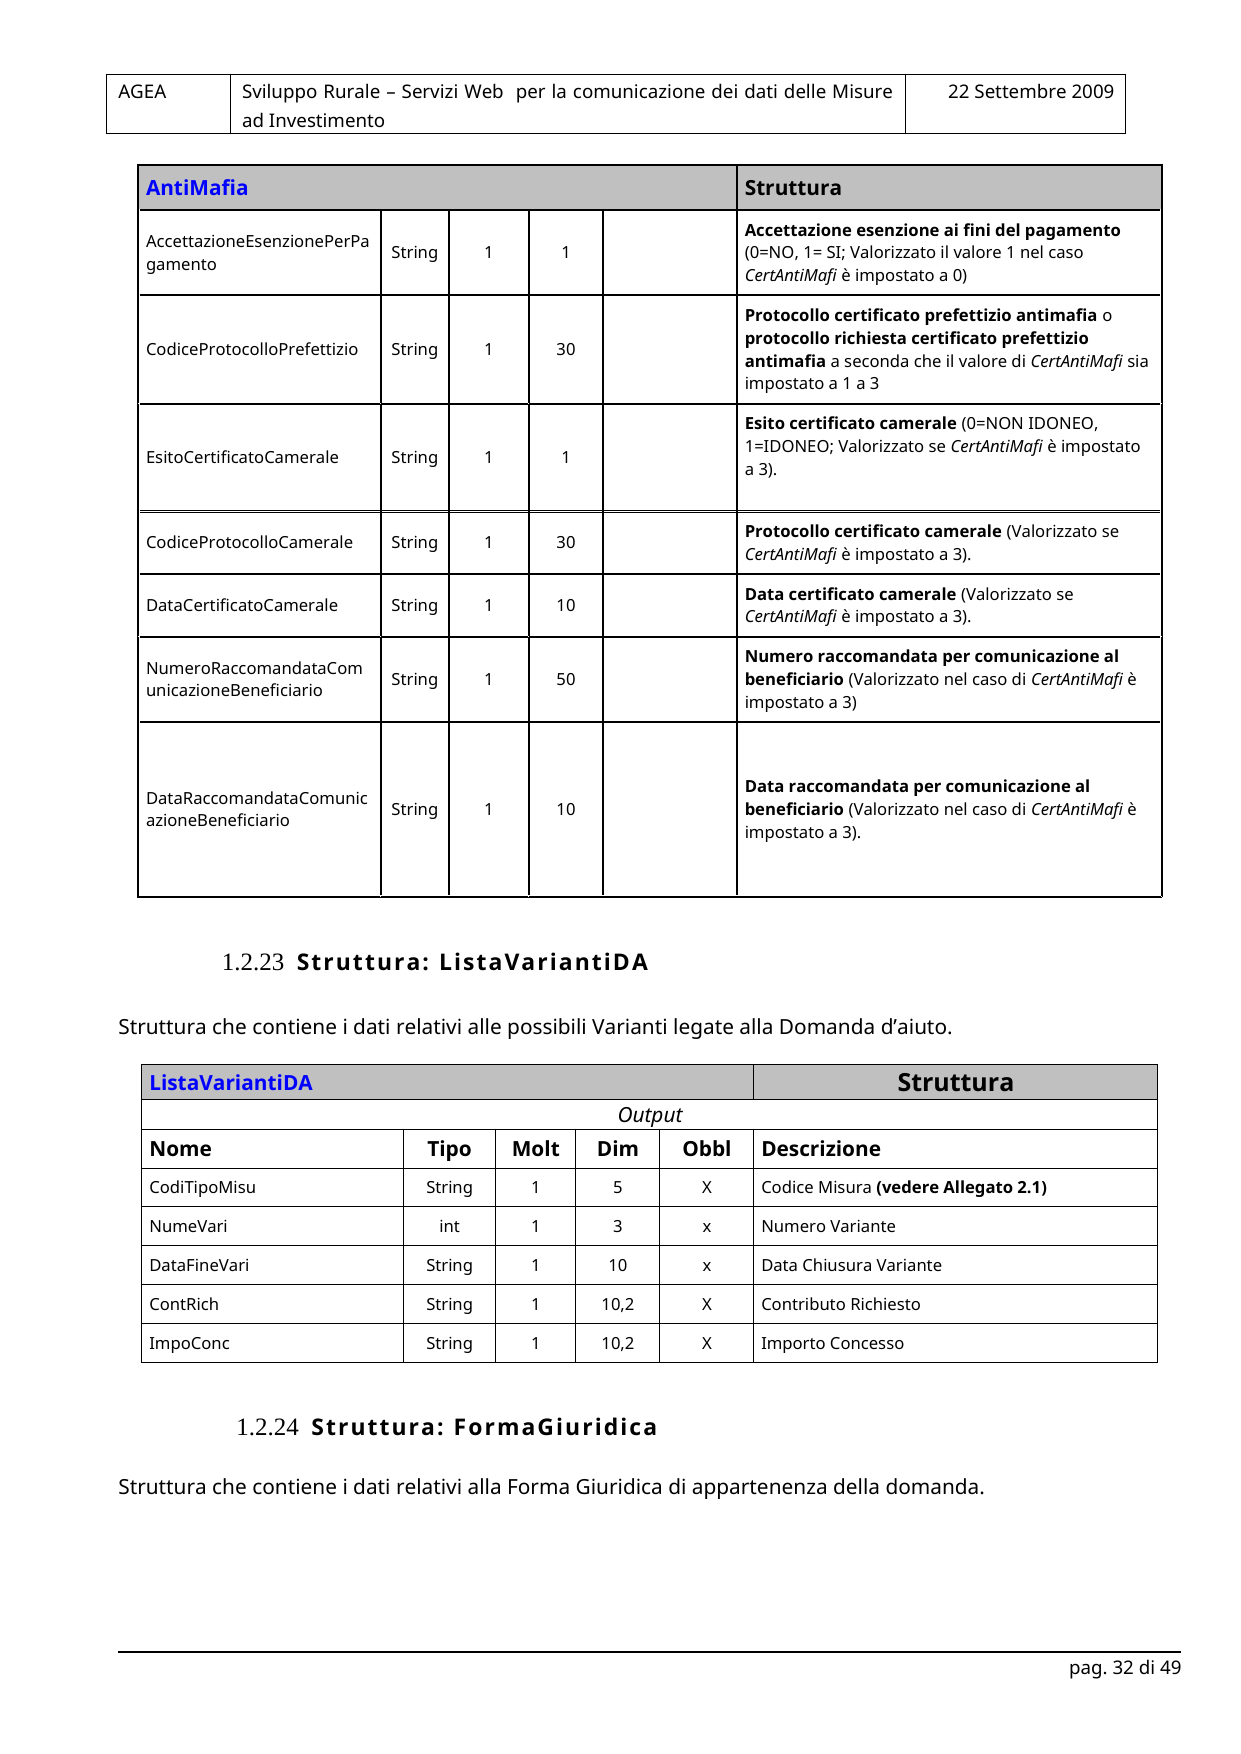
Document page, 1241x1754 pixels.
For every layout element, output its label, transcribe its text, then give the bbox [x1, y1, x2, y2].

subtitle Struttura: FormaGiuridica [236, 1411, 1181, 1443]
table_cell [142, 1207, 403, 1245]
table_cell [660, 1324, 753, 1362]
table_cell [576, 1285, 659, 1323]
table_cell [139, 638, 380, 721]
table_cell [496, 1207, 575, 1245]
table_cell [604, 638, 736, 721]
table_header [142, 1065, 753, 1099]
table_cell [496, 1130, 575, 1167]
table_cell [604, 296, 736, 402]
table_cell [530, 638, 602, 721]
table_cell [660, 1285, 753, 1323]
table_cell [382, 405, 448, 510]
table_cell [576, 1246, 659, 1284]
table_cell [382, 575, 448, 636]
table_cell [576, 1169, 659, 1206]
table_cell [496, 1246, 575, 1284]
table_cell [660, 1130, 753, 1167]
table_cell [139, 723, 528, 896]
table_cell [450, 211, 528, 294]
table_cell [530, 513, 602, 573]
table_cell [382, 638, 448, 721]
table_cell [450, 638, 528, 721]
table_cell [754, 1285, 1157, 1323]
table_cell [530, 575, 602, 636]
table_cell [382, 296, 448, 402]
list Struttura che contiene i dati relativi alle possibili Varianti legate alla Domanda d’aiuto. [118, 1012, 1181, 1040]
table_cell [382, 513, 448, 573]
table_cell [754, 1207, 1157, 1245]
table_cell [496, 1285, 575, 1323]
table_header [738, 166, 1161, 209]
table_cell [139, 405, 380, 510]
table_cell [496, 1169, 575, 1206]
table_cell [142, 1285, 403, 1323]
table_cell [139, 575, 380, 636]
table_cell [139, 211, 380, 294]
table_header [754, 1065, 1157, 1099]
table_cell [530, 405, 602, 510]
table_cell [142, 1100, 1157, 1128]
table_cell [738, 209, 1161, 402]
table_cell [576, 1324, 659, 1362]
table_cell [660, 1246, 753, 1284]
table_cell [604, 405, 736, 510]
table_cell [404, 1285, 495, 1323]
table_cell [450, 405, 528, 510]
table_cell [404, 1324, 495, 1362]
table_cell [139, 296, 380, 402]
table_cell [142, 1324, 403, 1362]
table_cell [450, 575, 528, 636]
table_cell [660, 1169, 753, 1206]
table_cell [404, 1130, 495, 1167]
list Struttura che contiene i dati relativi alla Forma Giuridica di appartenenza della domanda. [118, 1472, 1181, 1501]
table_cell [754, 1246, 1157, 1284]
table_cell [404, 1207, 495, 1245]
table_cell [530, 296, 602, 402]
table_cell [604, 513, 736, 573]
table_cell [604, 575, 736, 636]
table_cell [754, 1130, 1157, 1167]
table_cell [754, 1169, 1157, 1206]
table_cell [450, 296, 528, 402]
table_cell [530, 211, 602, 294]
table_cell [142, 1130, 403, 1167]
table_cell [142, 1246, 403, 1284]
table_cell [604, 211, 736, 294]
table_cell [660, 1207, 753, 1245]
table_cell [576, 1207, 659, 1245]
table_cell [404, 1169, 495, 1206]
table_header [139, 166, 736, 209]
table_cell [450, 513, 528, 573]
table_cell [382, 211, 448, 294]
subtitle Struttura: ListaVariantiDA [222, 946, 1181, 977]
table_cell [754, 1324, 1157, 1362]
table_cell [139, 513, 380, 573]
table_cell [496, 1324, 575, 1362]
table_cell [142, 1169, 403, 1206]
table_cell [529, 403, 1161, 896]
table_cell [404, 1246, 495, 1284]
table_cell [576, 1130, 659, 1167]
